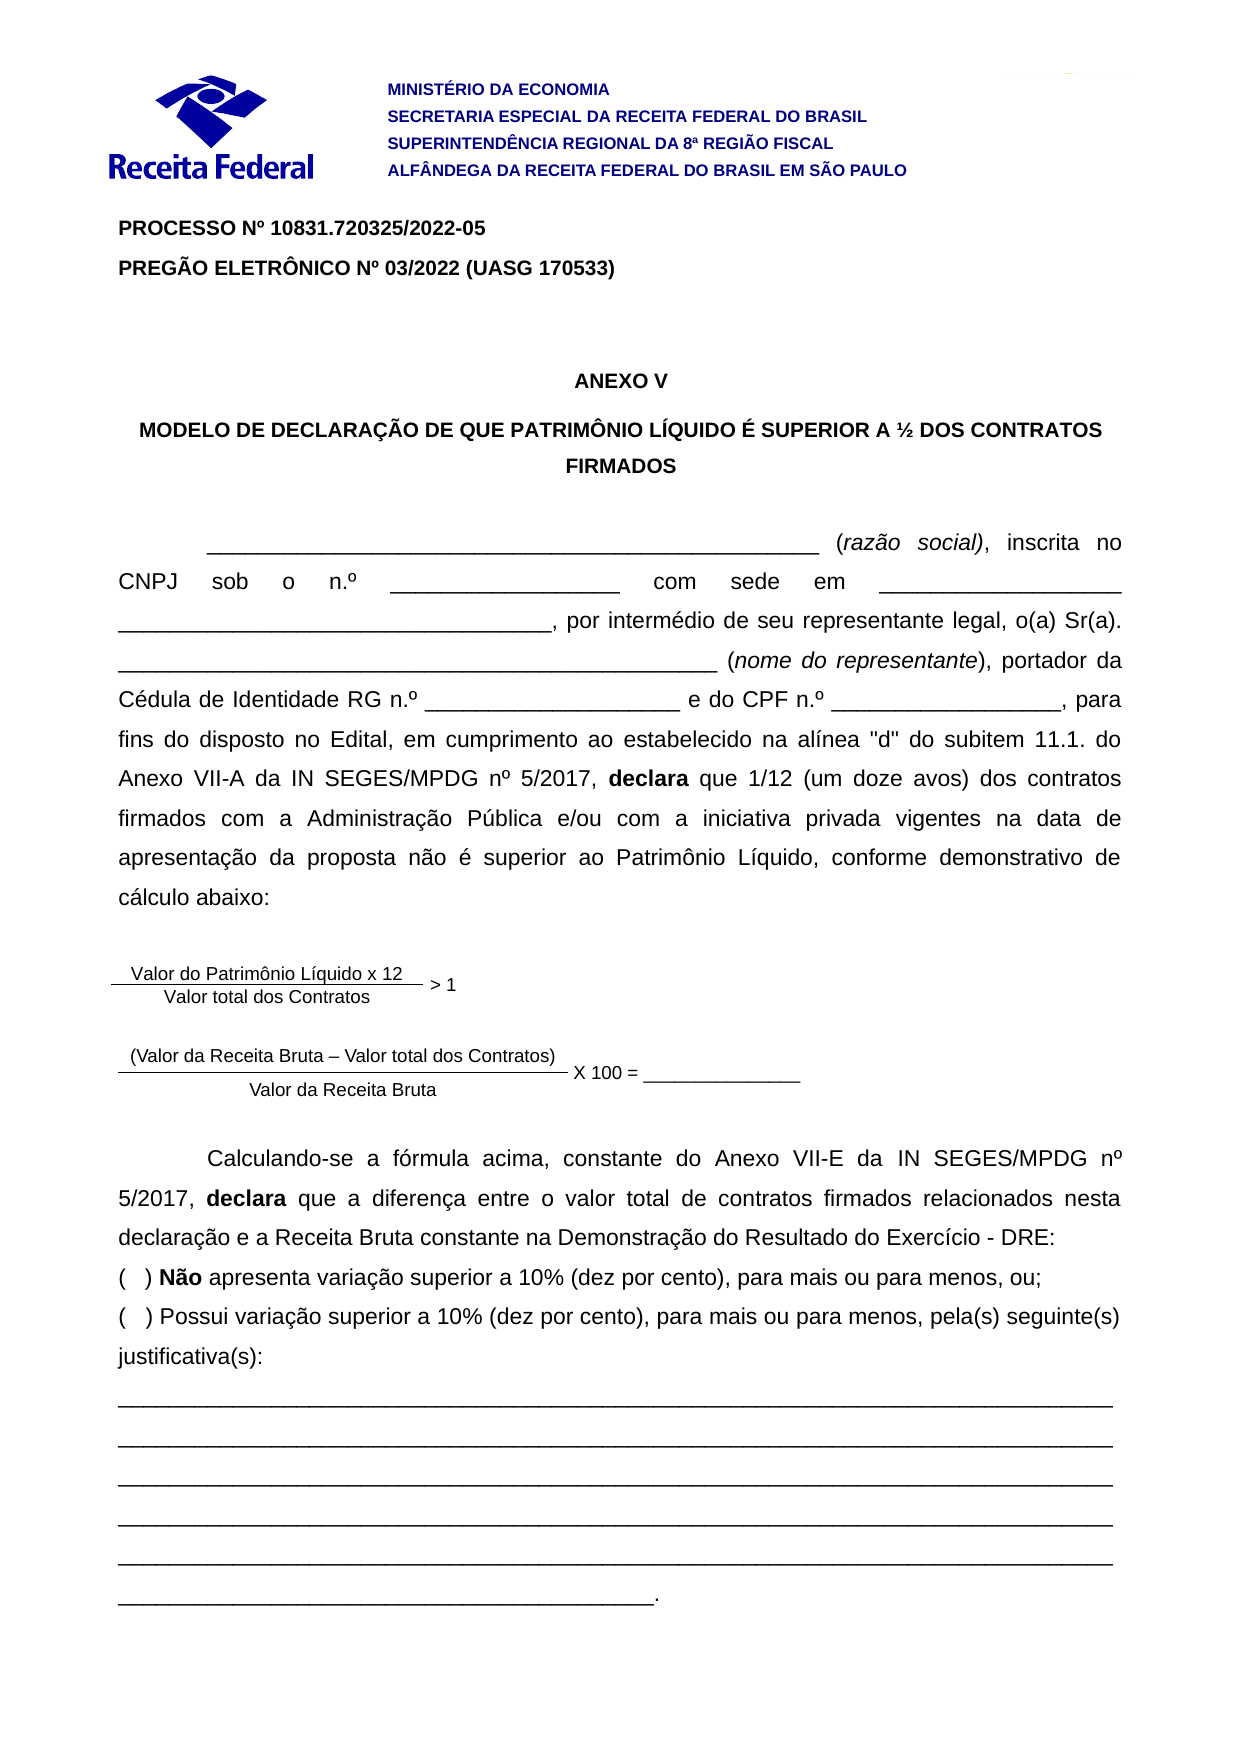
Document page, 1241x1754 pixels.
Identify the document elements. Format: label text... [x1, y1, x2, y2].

text ________________________________________________________________________________________________________________________________________________________________________________________________________________________________________________________________________________________________________________________________________________________________________________________________________________________________________________. [118, 1382, 1122, 1606]
text ________________________________________________ (razão social), inscrita no CNPJ sob o n.º __________________ com sede em ___________________ __________________________________, por intermédio de seu representante legal, o(a) Sr(a). _______________________________________________ (nome do representante), portador da Cédula de Identidade RG n.º ____________________ e do CPF n.º __________________, para fins do disposto no Edital, em cumprimento ao estabelecido na alínea "d" do subitem 11.1. do Anexo VII-A da IN SEGES/MPDG nº 5/2017, declara que 1/12 (um doze avos) dos contratos firmados com a Administração Pública e/ou com a iniciativa privada vigentes na data de apresentação da proposta não é superior ao Patrimônio Líquido, conforme demonstrativo de cálculo abaixo: [118, 528, 1122, 910]
text PROCESSO Nº 10831.720325/2022-05 [118, 216, 1124, 240]
table_cell Valor total dos Contratos [111, 985, 422, 1007]
text MODELO DE DECLARAÇÃO DE QUE PATRIMÔNIO LÍQUIDO É SUPERIOR A ½ DOS CONTRATOS FIRMADOS [118, 418, 1124, 478]
text Calculando-se a fórmula acima, constante do Anexo VII-E da IN SEGES/MPDG nº 5/2017, declara que a diferença entre o valor total de contratos firmados relacionados nesta declaração e a Receita Bruta constante na Demonstração do Resultado do Exercício - DRE: [118, 1145, 1122, 1251]
table_header > 1 [423, 963, 474, 1007]
table_header Valor do Patrimônio Líquido x 12 [111, 963, 422, 984]
text ( ) Possui variação superior a 10% (dez por cento), para mais ou para menos, pela(s) seguinte(s) justificativa(s): [118, 1303, 1122, 1369]
table_cell Valor da Receita Bruta [118, 1073, 567, 1106]
text ( ) Não apresenta variação superior a 10% (dez por cento), para mais ou para menos, ou; [118, 1264, 1122, 1290]
table_header (Valor da Receita Bruta – Valor total dos Contratos) [118, 1039, 567, 1072]
text PREGÃO ELETRÔNICO Nº 03/2022 (UASG 170533) [118, 256, 1124, 280]
text ANEXO V [118, 369, 1124, 393]
table_header X 100 = _______________ [568, 1039, 874, 1106]
